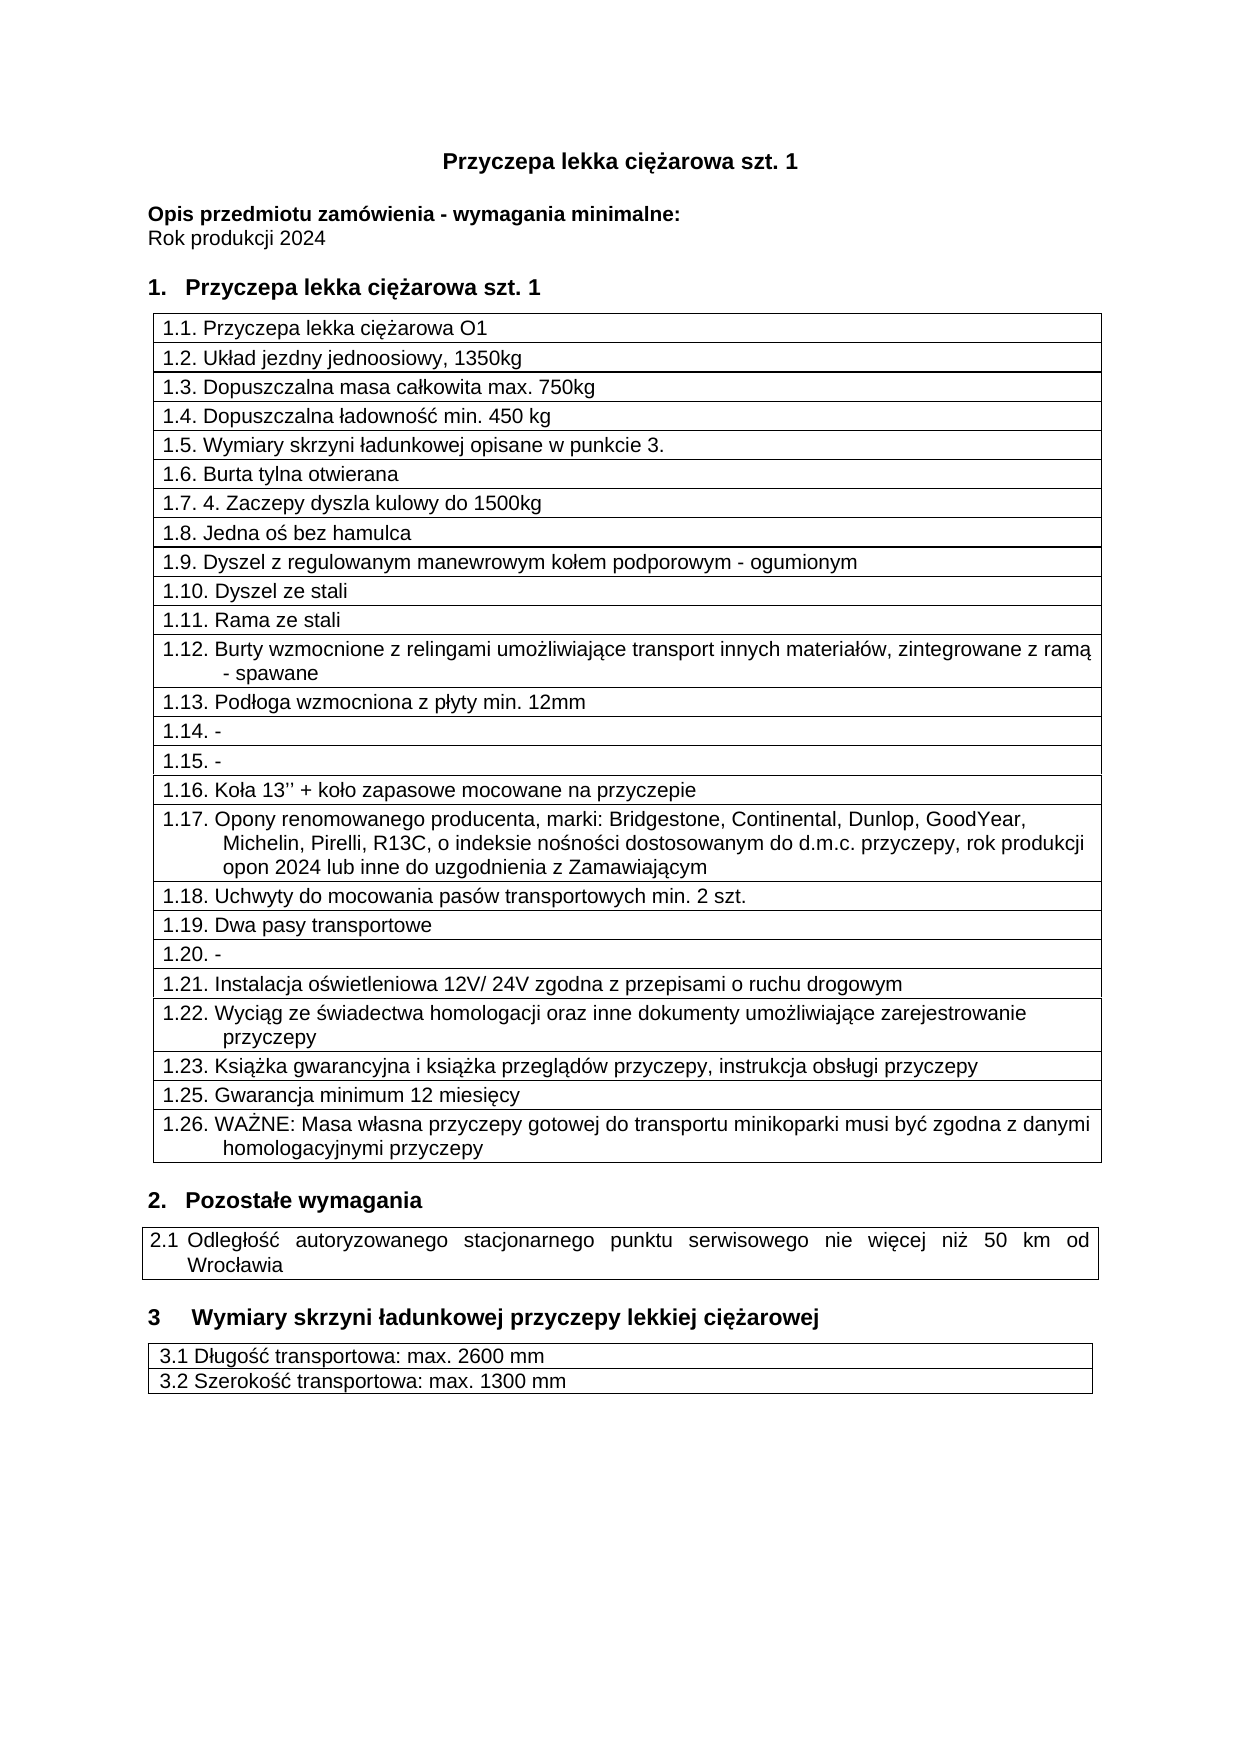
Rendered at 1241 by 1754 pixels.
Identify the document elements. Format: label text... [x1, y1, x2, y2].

list 1.16. Koła 13’’ + koło zapasowe mocowane na przyczepie [154, 776, 1101, 804]
list 1.14. - [154, 717, 1101, 745]
list 1.21. Instalacja oświetleniowa 12V/ 24V zgodna z przepisami o ruchu drogowym [154, 969, 1101, 997]
list 1.6. Burta tylna otwierana [154, 460, 1101, 488]
list 1.20. - [154, 940, 1101, 968]
list 1.26. WAŻNE: Masa własna przyczepy gotowej do transportu minikoparki musi być zgodna z danymi homologacyjnymi przyczepy [154, 1110, 1101, 1162]
list 1.9. Dyszel z regulowanym manewrowym kołem podporowym - ogumionym [154, 548, 1101, 576]
table_cell 3.2 Szerokość transportowa: max. 1300 mm [149, 1369, 1092, 1393]
list 1.19. Dwa pasy transportowe [154, 911, 1101, 939]
list 1.7. 4. Zaczepy dyszla kulowy do 1500kg [154, 489, 1101, 517]
list 1.5. Wymiary skrzyni ładunkowej opisane w punkcie 3. [154, 431, 1101, 459]
list 1.13. Podłoga wzmocniona z płyty min. 12mm [154, 688, 1101, 716]
list 1.11. Rama ze stali [154, 606, 1101, 634]
list 1.15. - [154, 746, 1101, 774]
list Wymiary skrzyni ładunkowej przyczepy lekkiej ciężarowej [148, 1303, 1093, 1330]
list 1.3. Dopuszczalna masa całkowita max. 750kg [154, 373, 1101, 401]
list Przyczepa lekka ciężarowa szt. 1 [148, 274, 1093, 300]
list 1.1. Przyczepa lekka ciężarowa O1 [154, 314, 1101, 342]
list 1.2. Układ jezdny jednoosiowy, 1350kg [154, 343, 1101, 371]
table_header 3.1 Długość transportowa: max. 2600 mm [149, 1344, 1092, 1368]
list 1.17. Opony renomowanego producenta, marki: Bridgestone, Continental, Dunlop, GoodYear, Michelin, Pirelli, R13C, o indeksie nośności dostosowanym do d.m.c. przyczepy, rok produkcji opon 2024 lub inne do uzgodnienia z Zamawiającym [154, 805, 1101, 881]
table_header Odległość autoryzowanego stacjonarnego punktu serwisowego nie więcej niż 50 km od Wrocławia [143, 1228, 1098, 1278]
list 1.25. Gwarancja minimum 12 miesięcy [154, 1081, 1101, 1109]
list 1.22. Wyciąg ze świadectwa homologacji oraz inne dokumenty umożliwiające zarejestrowanie przyczepy [154, 999, 1101, 1051]
list 1.4. Dopuszczalna ładowność min. 450 kg [154, 402, 1101, 430]
list 1.23. Książka gwarancyjna i książka przeglądów przyczepy, instrukcja obsługi przyczepy [154, 1052, 1101, 1080]
text Rok produkcji 2024 [148, 226, 1093, 250]
list Pozostałe wymagania [148, 1187, 1093, 1213]
list 1.18. Uchwyty do mocowania pasów transportowych min. 2 szt. [154, 882, 1101, 910]
text Opis przedmiotu zamówienia - wymagania minimalne: [148, 202, 1093, 226]
list 1.12. Burty wzmocnione z relingami umożliwiające transport innych materiałów, zintegrowane z ramą - spawane [154, 635, 1101, 687]
list 1.8. Jedna oś bez hamulca [154, 518, 1101, 546]
text Przyczepa lekka ciężarowa szt. 1 [148, 148, 1093, 174]
list 1.10. Dyszel ze stali [154, 577, 1101, 605]
